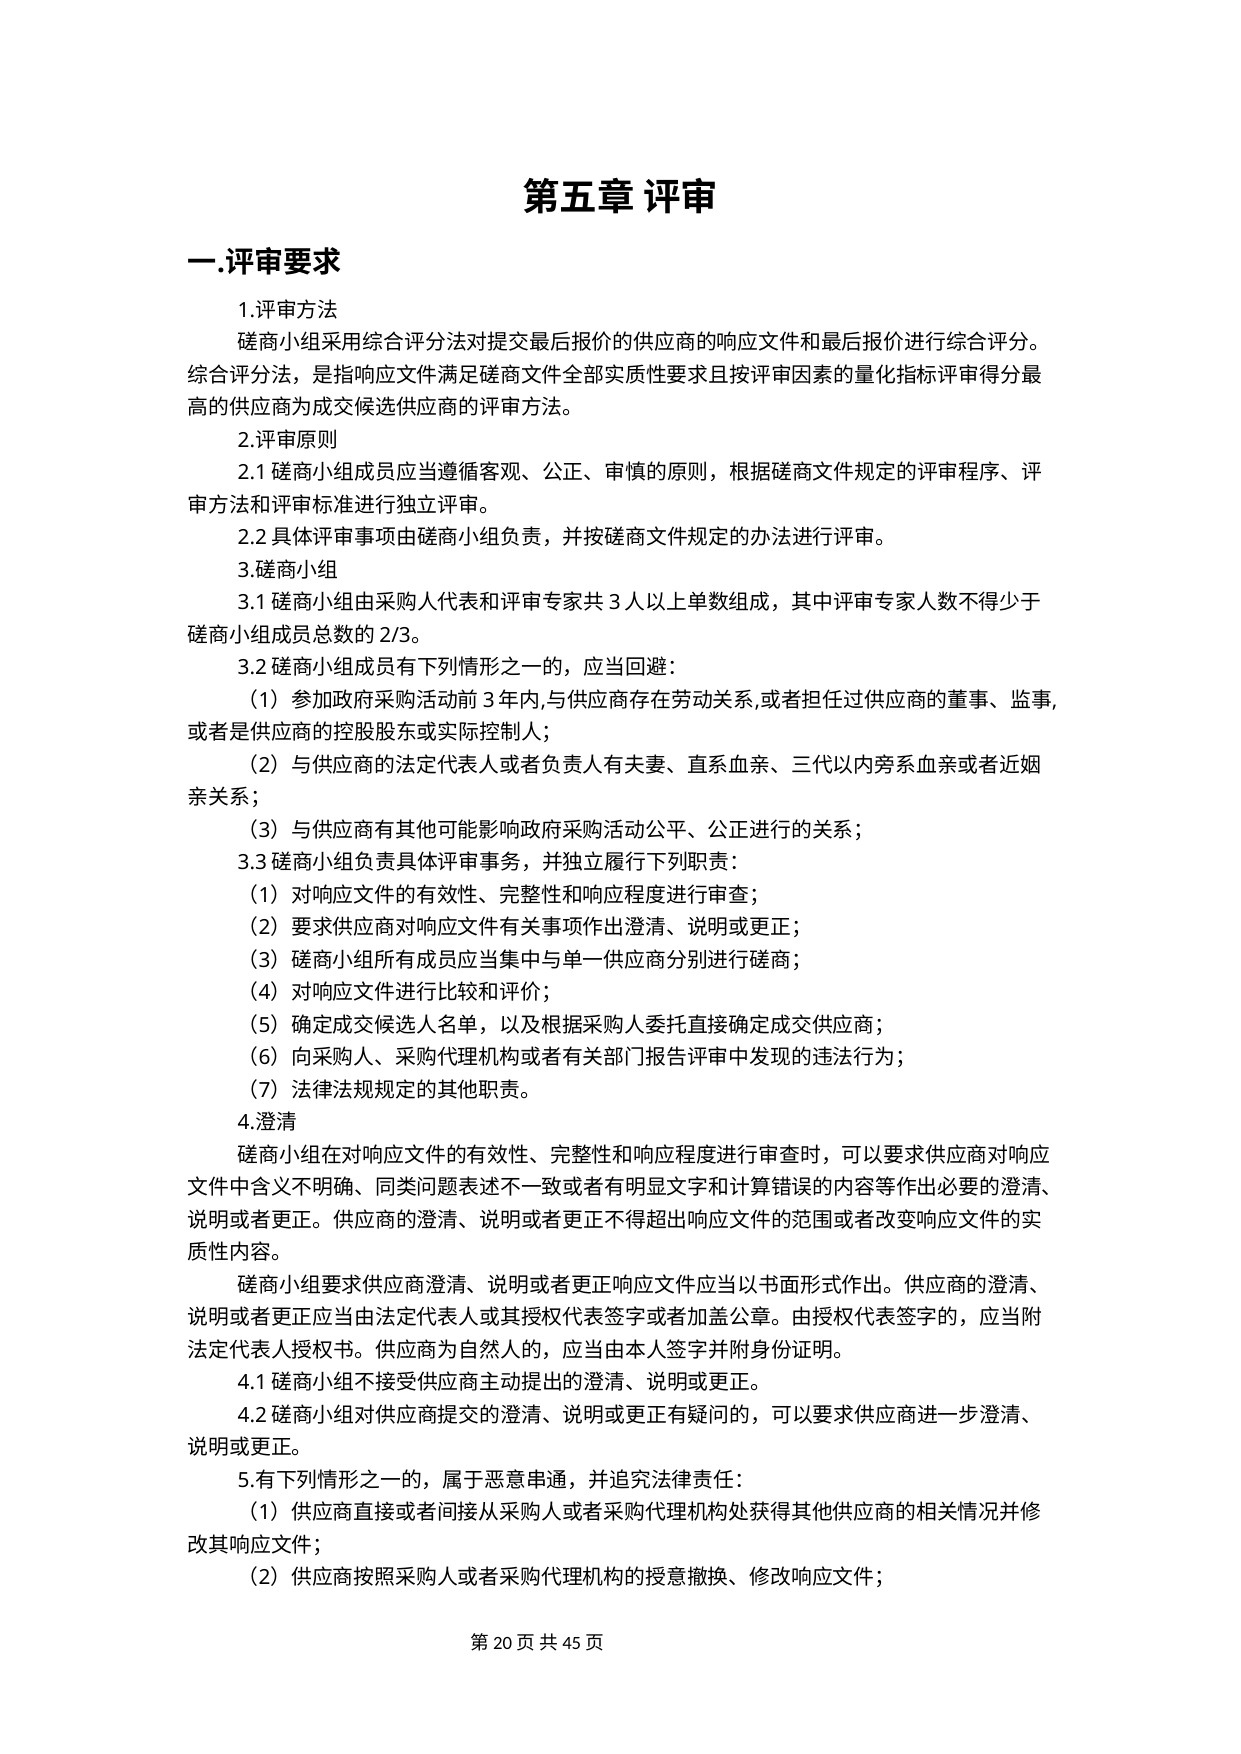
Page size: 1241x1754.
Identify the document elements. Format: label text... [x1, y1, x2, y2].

text 磋商小组采用综合评分法对提交最后报价的供应商的响应文件和最后报价进行综合评分。综合评分法，是指响应文件满足磋商文件全部实质性要求且按评审因素的量化指标评审得分最高的供应商为成交候选供应商的评审方法。 [187, 324, 1053, 422]
text 第五章 评审 [187, 162, 1053, 227]
text （2）供应商按照采购人或者采购代理机构的授意撤换、修改响应文件； [187, 1559, 1053, 1592]
text （3）磋商小组所有成员应当集中与单一供应商分别进行磋商； [187, 942, 1053, 974]
text （7）法律法规规定的其他职责。 [187, 1072, 1053, 1104]
text 3.磋商小组 [187, 552, 1053, 584]
text （1）供应商直接或者间接从采购人或者采购代理机构处获得其他供应商的相关情况并修改其响应文件； [187, 1494, 1053, 1559]
text （2）要求供应商对响应文件有关事项作出澄清、说明或更正； [187, 909, 1053, 942]
text 2.1磋商小组成员应当遵循客观、公正、审慎的原则，根据磋商文件规定的评审程序、评审方法和评审标准进行独立评审。 [187, 454, 1053, 519]
text （1）对响应文件的有效性、完整性和响应程度进行审查； [187, 877, 1053, 909]
text （4）对响应文件进行比较和评价； [187, 974, 1053, 1007]
text 3.3磋商小组负责具体评审事务，并独立履行下列职责： [187, 844, 1053, 877]
text （5）确定成交候选人名单，以及根据采购人委托直接确定成交供应商； [187, 1007, 1053, 1039]
text 4.澄清 [187, 1104, 1053, 1137]
text 1.评审方法 [187, 292, 1053, 324]
text 4.1磋商小组不接受供应商主动提出的澄清、说明或更正。 [187, 1364, 1053, 1397]
text （3）与供应商有其他可能影响政府采购活动公平、公正进行的关系； [187, 812, 1053, 844]
text （1）参加政府采购活动前3年内,与供应商存在劳动关系,或者担任过供应商的董事、监事,或者是供应商的控股股东或实际控制人； [187, 682, 1053, 747]
text 一.评审要求 [187, 227, 1053, 292]
text 磋商小组要求供应商澄清、说明或者更正响应文件应当以书面形式作出。供应商的澄清、说明或者更正应当由法定代表人或其授权代表签字或者加盖公章。由授权代表签字的，应当附法定代表人授权书。供应商为自然人的，应当由本人签字并附身份证明。 [187, 1267, 1053, 1364]
text （2）与供应商的法定代表人或者负责人有夫妻、直系血亲、三代以内旁系血亲或者近姻亲关系； [187, 747, 1053, 812]
text 3.1磋商小组由采购人代表和评审专家共3人以上单数组成，其中评审专家人数不得少于磋商小组成员总数的2/3。 [187, 584, 1053, 649]
text 3.2磋商小组成员有下列情形之一的，应当回避： [187, 649, 1053, 682]
text 5.有下列情形之一的，属于恶意串通，并追究法律责任： [187, 1462, 1053, 1494]
text 磋商小组在对响应文件的有效性、完整性和响应程度进行审查时，可以要求供应商对响应文件中含义不明确、同类问题表述不一致或者有明显文字和计算错误的内容等作出必要的澄清、说明或者更正。供应商的澄清、说明或者更正不得超出响应文件的范围或者改变响应文件的实质性内容。 [187, 1137, 1053, 1267]
text 2.2具体评审事项由磋商小组负责，并按磋商文件规定的办法进行评审。 [187, 519, 1053, 552]
text 4.2磋商小组对供应商提交的澄清、说明或更正有疑问的，可以要求供应商进一步澄清、说明或更正。 [187, 1397, 1053, 1462]
text （6）向采购人、采购代理机构或者有关部门报告评审中发现的违法行为； [187, 1039, 1053, 1072]
text 2.评审原则 [187, 422, 1053, 454]
